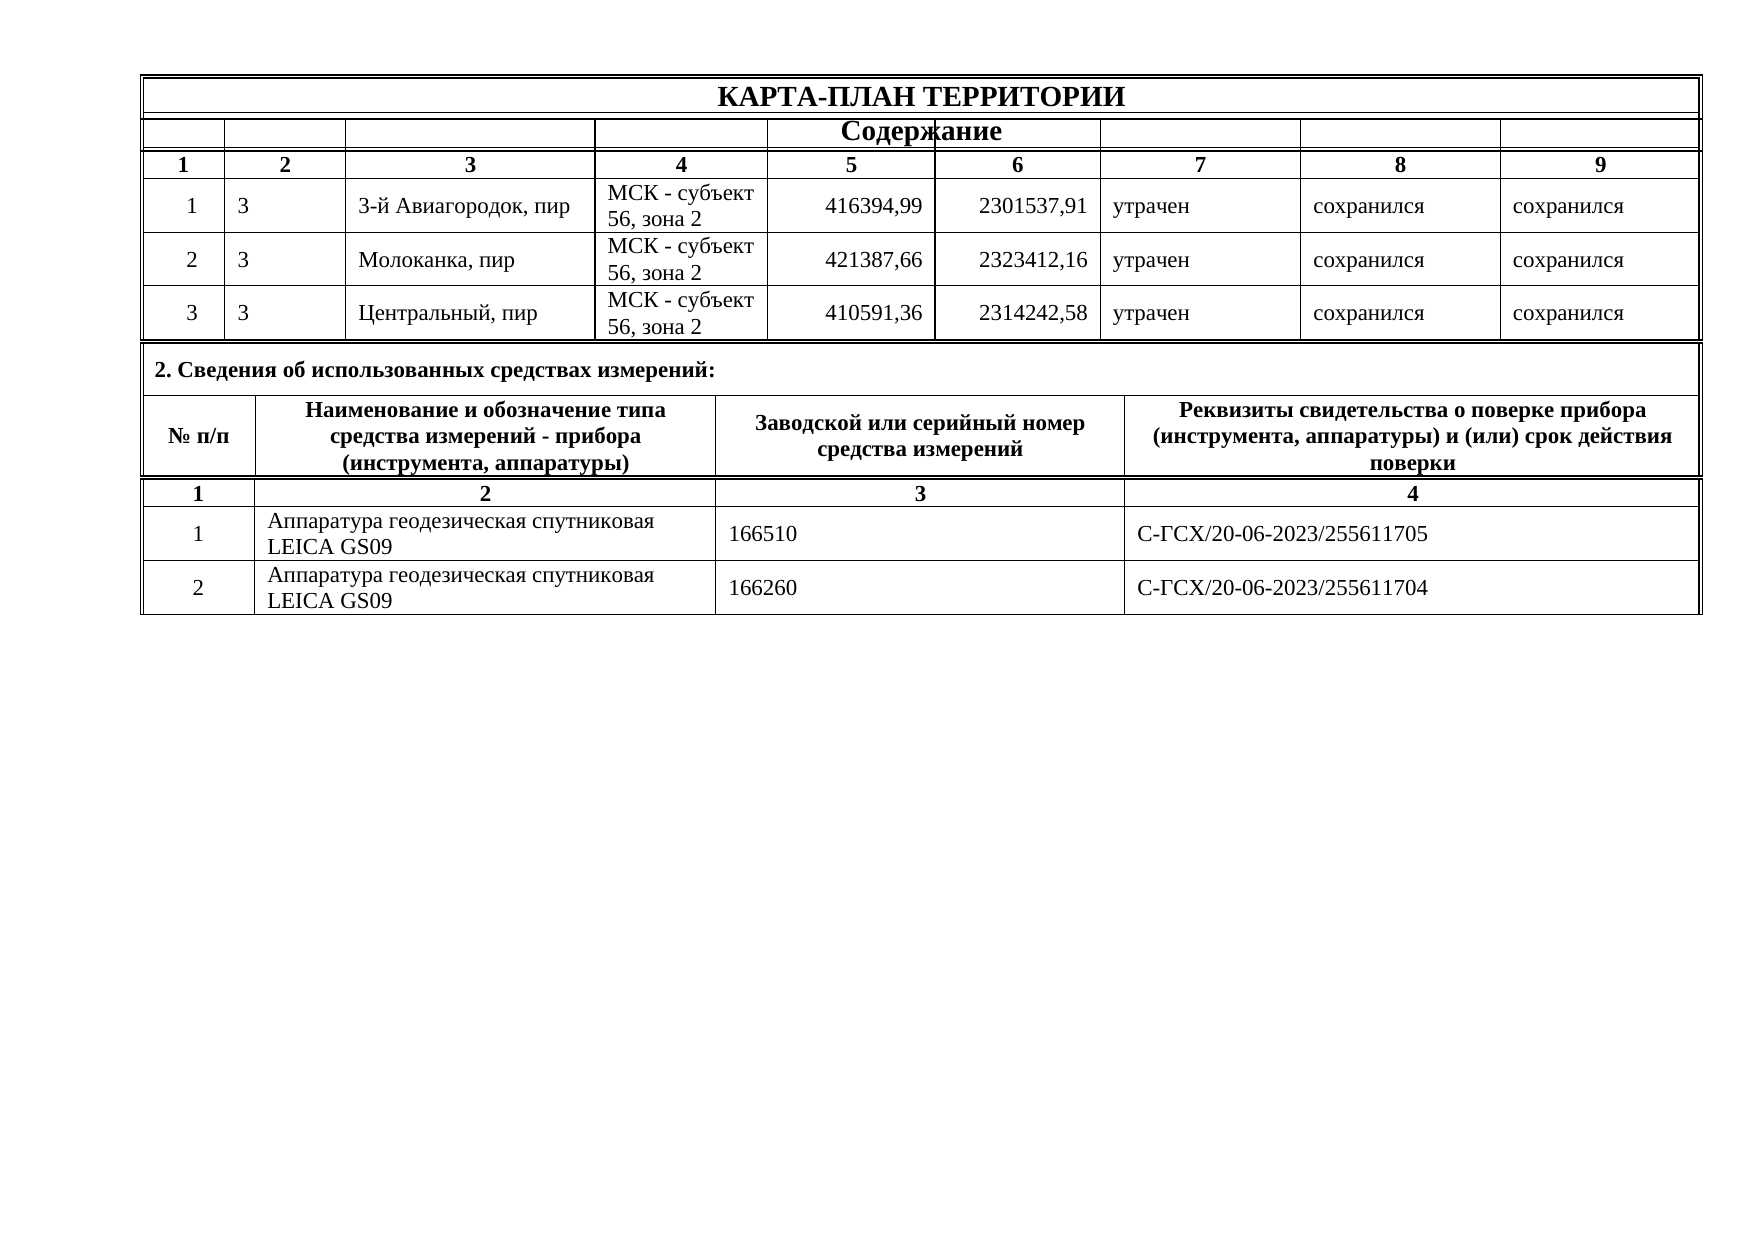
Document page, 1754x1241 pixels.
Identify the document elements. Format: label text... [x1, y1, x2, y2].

table_cell Наименование и обозначение типа средства измерений - прибора (инструмента, аппаратуры) [256, 396, 715, 475]
table_cell Аппаратура геодезическая спутниковая LEICA GS09 [255, 561, 715, 613]
table_header 2. Сведения об использованных средствах измерений: [144, 344, 1698, 395]
table_header 2 [225, 120, 345, 147]
table_header 1 [144, 152, 224, 178]
table_header 2 [255, 480, 715, 506]
table_cell 421387,66 [768, 233, 934, 285]
table_header 9 [1501, 120, 1698, 147]
table_cell утрачен [1101, 286, 1300, 339]
table_cell 416394,99 [768, 179, 934, 232]
table_cell 2323412,16 [936, 233, 1100, 285]
table_cell 2301537,91 [936, 179, 1100, 232]
table_cell [144, 561, 254, 613]
table_cell Аппаратура геодезическая спутниковая LEICA GS09 [255, 507, 715, 560]
table_header 4 [1125, 480, 1698, 506]
table_cell сохранился [1301, 286, 1500, 339]
table_header 7 [1101, 120, 1300, 147]
table_cell сохранился [1501, 179, 1698, 232]
table_cell сохранился [1301, 179, 1500, 232]
table_header 2 [225, 152, 345, 178]
table_header 8 [1301, 152, 1500, 178]
table_header 3 [716, 480, 1124, 506]
table_cell 3 [225, 179, 345, 232]
table_header 4 [596, 152, 767, 178]
table_cell 410591,36 [768, 286, 934, 339]
table_cell сохранился [1501, 286, 1698, 339]
table_header 1 [144, 480, 254, 506]
table_cell С-ГСХ/20-06-2023/255611704 [1125, 561, 1698, 613]
table_cell [144, 507, 254, 560]
table_cell [144, 233, 224, 285]
table_header 8 [1301, 120, 1500, 147]
table_cell Реквизиты свидетельства о поверке прибора (инструмента, аппаратуры) и (или) срок действия поверки [1125, 396, 1698, 475]
table_header 1 [144, 120, 224, 147]
table_cell МСК - субъект 56, зона 2 [596, 179, 767, 232]
table_cell 3 [225, 286, 345, 339]
table_cell утрачен [1101, 179, 1300, 232]
table_header 5 [768, 152, 934, 178]
table_cell 3-й Авиагородок, пир [346, 179, 594, 232]
table_cell 3 [225, 233, 345, 285]
table_cell 166260 [716, 561, 1124, 613]
table_cell С-ГСХ/20-06-2023/255611705 [1125, 507, 1698, 560]
table_cell утрачен [1101, 233, 1300, 285]
table_cell 2314242,58 [936, 286, 1100, 339]
table_cell Молоканка, пир [346, 233, 594, 285]
table_cell сохранился [1501, 233, 1698, 285]
table_cell Заводской или серийный номер средства измерений [716, 396, 1124, 475]
table_cell [144, 179, 224, 232]
table_cell Центральный, пир [346, 286, 594, 339]
table_cell № п/п [144, 396, 255, 475]
table_header 7 [1101, 152, 1300, 178]
table_header 3 [346, 152, 594, 178]
table_cell МСК - субъект 56, зона 2 [596, 233, 767, 285]
table_header 4 [596, 120, 767, 147]
table_cell сохранился [1301, 233, 1500, 285]
table_cell 166510 [716, 507, 1124, 560]
table_header 9 [1501, 152, 1698, 178]
table_header 6 [936, 120, 1100, 147]
table_cell [144, 286, 224, 339]
table_header 5 [768, 120, 934, 147]
table_header 6 [936, 152, 1100, 178]
table_header 3 [346, 120, 594, 147]
table_cell МСК - субъект 56, зона 2 [596, 286, 767, 339]
